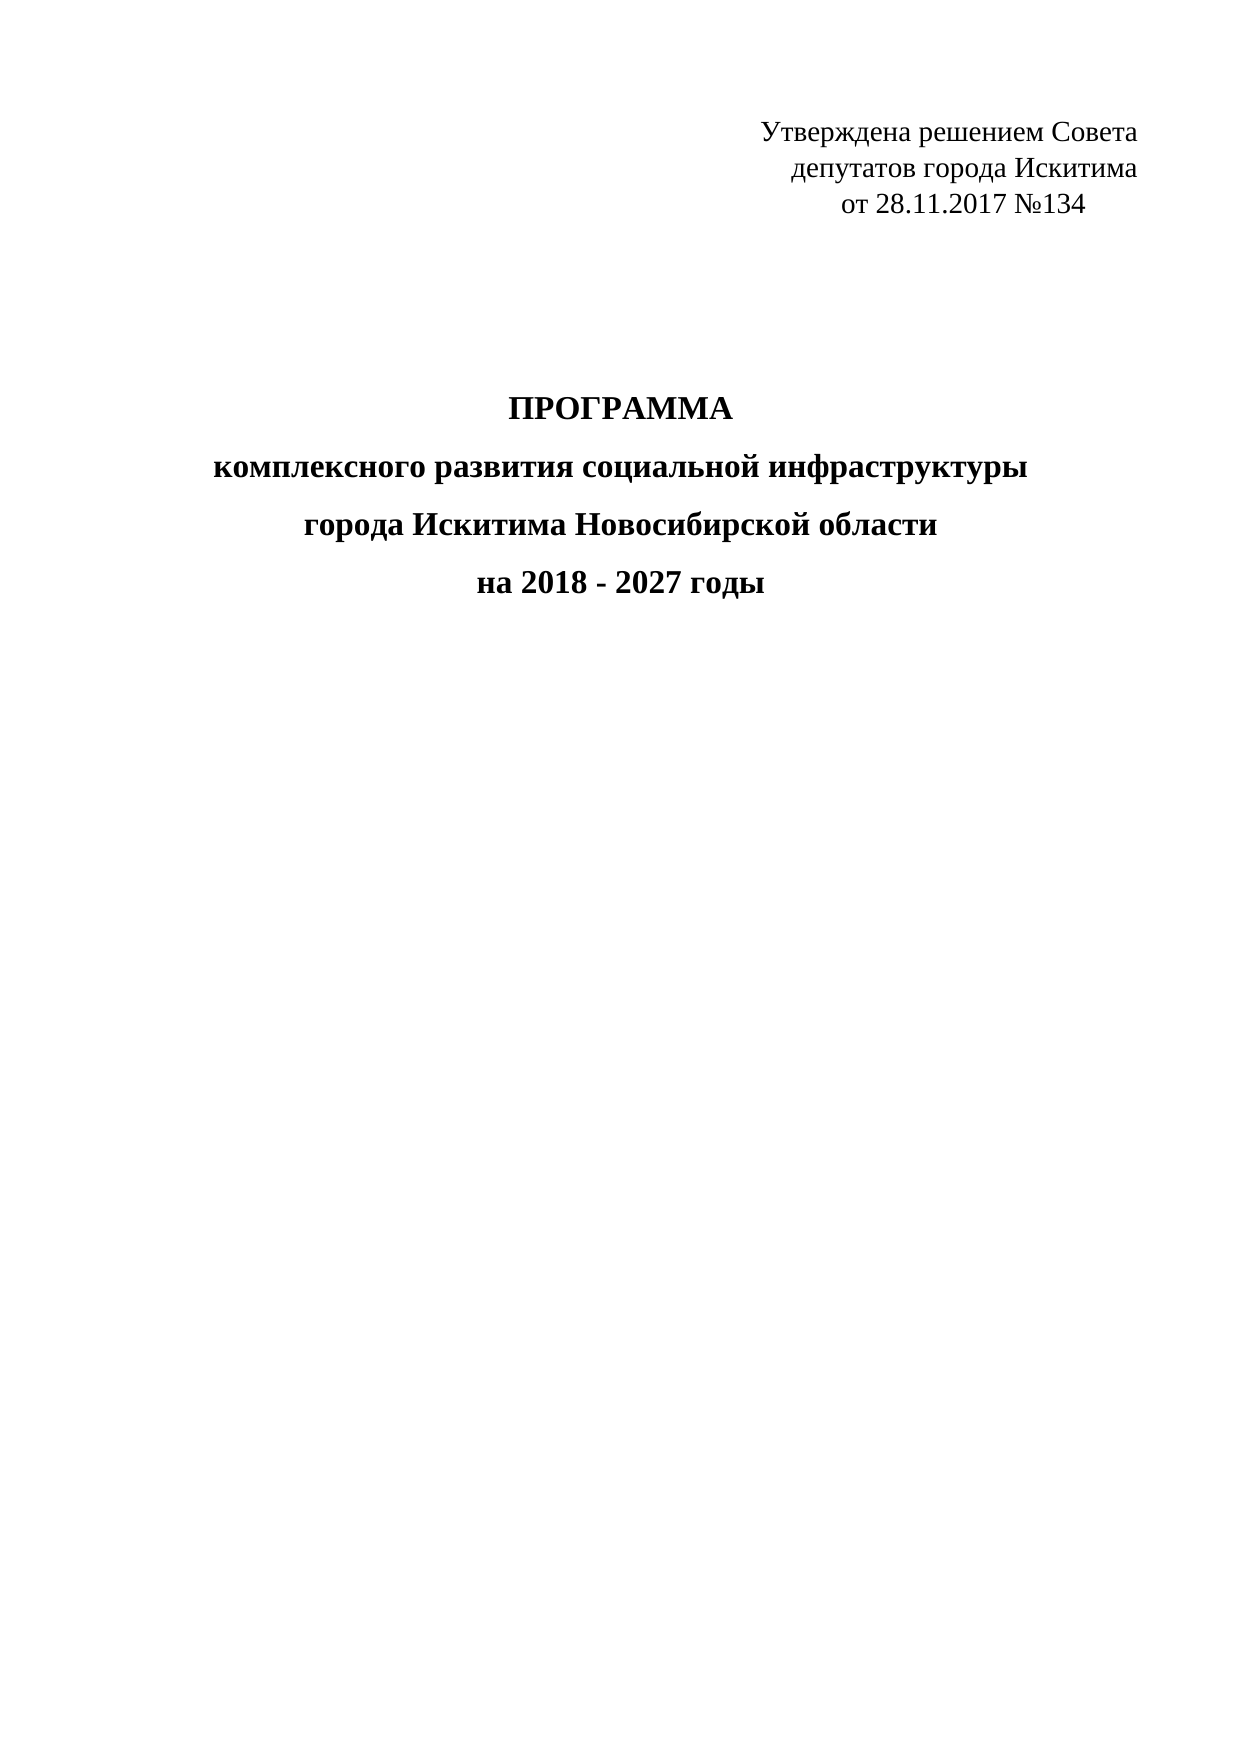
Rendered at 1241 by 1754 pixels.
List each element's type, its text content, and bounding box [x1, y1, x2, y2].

text на 2018 - 2027 годы [103, 562, 1138, 600]
text от 28.11.2017 №134 [103, 186, 1138, 220]
text Утверждена решением Совета [103, 114, 1138, 148]
text комплексного развития социальной инфраструктуры [103, 446, 1138, 484]
text города Искитима Новосибирской области [103, 504, 1138, 542]
text депутатов города Искитима [103, 150, 1138, 184]
text ПРОГРАММА [103, 388, 1138, 426]
